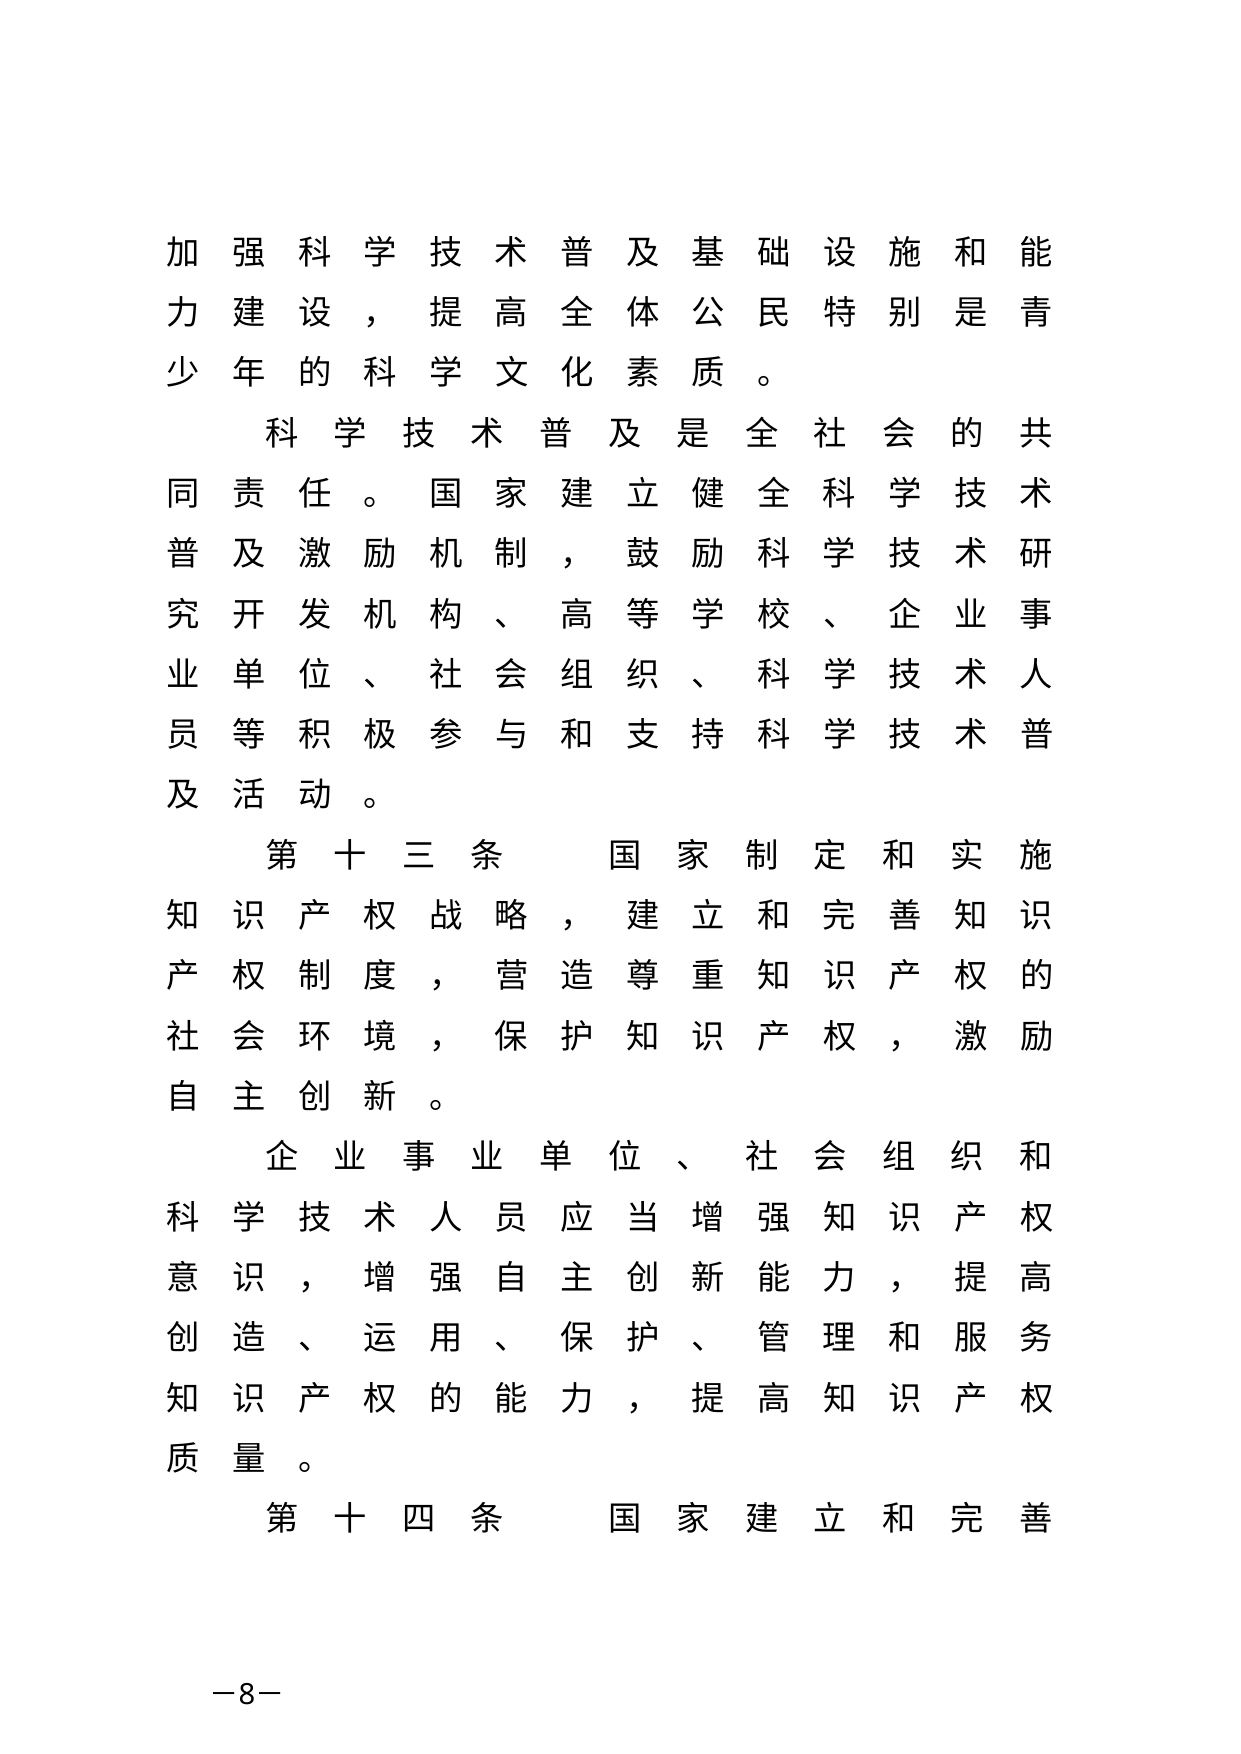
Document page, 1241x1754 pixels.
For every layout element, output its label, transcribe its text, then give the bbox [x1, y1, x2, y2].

text 科学技术普及是全社会的共同责任。国家建立健全科学技术普及激励机制，鼓励科学技术研究开发机构、高等学校、企业事业单位、社会组织、科学技术人员等积极参与和支持科学技术普及活动。 [167, 400, 1085, 822]
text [167, 1486, 1085, 1546]
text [167, 219, 1085, 400]
text 第十三条 国家制定和实施知识产权战略，建立和完善知识产权制度，营造尊重知识产权的社会环境，保护知识产权，激励自主创新。 [167, 822, 1085, 1124]
text 企业事业单位、社会组织和科学技术人员应当增强知识产权意识，增强自主创新能力，提高创造、运用、保护、管理和服务知识产权的能力，提高知识产权质量。 [167, 1124, 1085, 1486]
